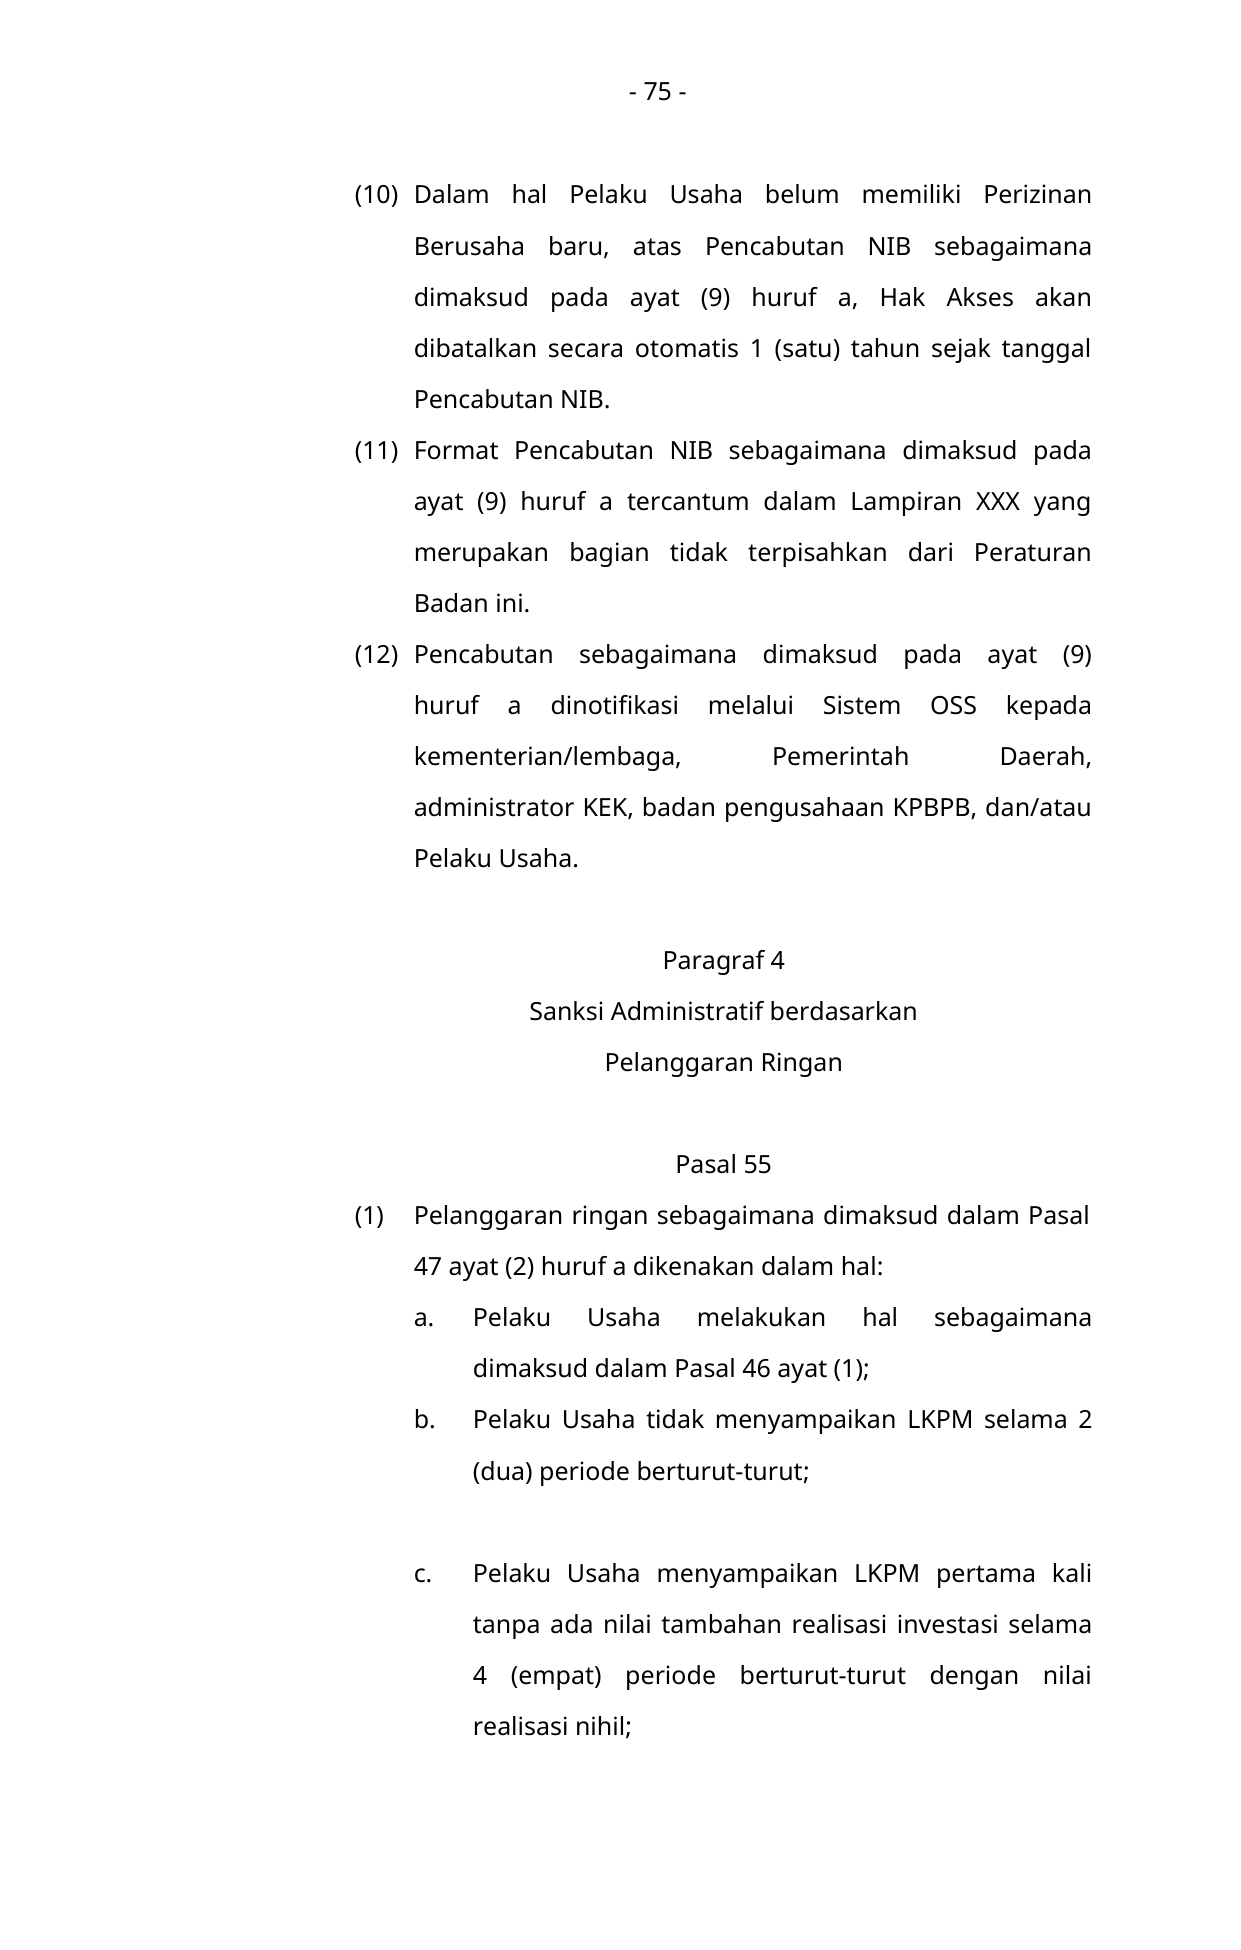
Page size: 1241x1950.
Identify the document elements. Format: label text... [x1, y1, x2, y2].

subtitle Pasal 55 [354, 1147, 1092, 1181]
subtitle Paragraf 4 [354, 943, 1092, 977]
list Pencabutan sebagaimana dimaksud pada ayat (9) huruf a dinotifikasi melalui Sistem OSS kepada kementerian/lembaga, Pemerintah Daerah, administrator KEK, badan pengusahaan KPBPB, dan/atau Pelaku Usaha. [354, 637, 1092, 875]
list Pelanggaran ringan sebagaimana dimaksud dalam Pasal 47 ayat (2) huruf a dikenakan dalam hal: [354, 1198, 1090, 1283]
list Pelaku Usaha tidak menyampaikan LKPM selama 2 (dua) periode berturut-turut; [413, 1402, 1092, 1487]
list Pelaku Usaha menyampaikan LKPM pertama kali tanpa ada nilai tambahan realisasi investasi selama 4 (empat) periode berturut-turut dengan nilai realisasi nihil; [413, 1555, 1092, 1742]
list Pelaku Usaha melakukan hal sebagaimana dimaksud dalam Pasal 46 ayat (1); [413, 1300, 1092, 1385]
subtitle Sanksi Administratif berdasarkan [354, 994, 1092, 1028]
list Format Pencabutan NIB sebagaimana dimaksud pada ayat (9) huruf a tercantum dalam Lampiran XXX yang merupakan bagian tidak terpisahkan dari Peraturan Badan ini. [354, 432, 1092, 619]
list Dalam hal Pelaku Usaha belum memiliki Perizinan Berusaha baru, atas Pencabutan NIB sebagaimana dimaksud pada ayat (9) huruf a, Hak Akses akan dibatalkan secara otomatis 1 (satu) tahun sejak tanggal Pencabutan NIB. [354, 177, 1092, 415]
subtitle Pelanggaran Ringan [354, 1045, 1092, 1079]
